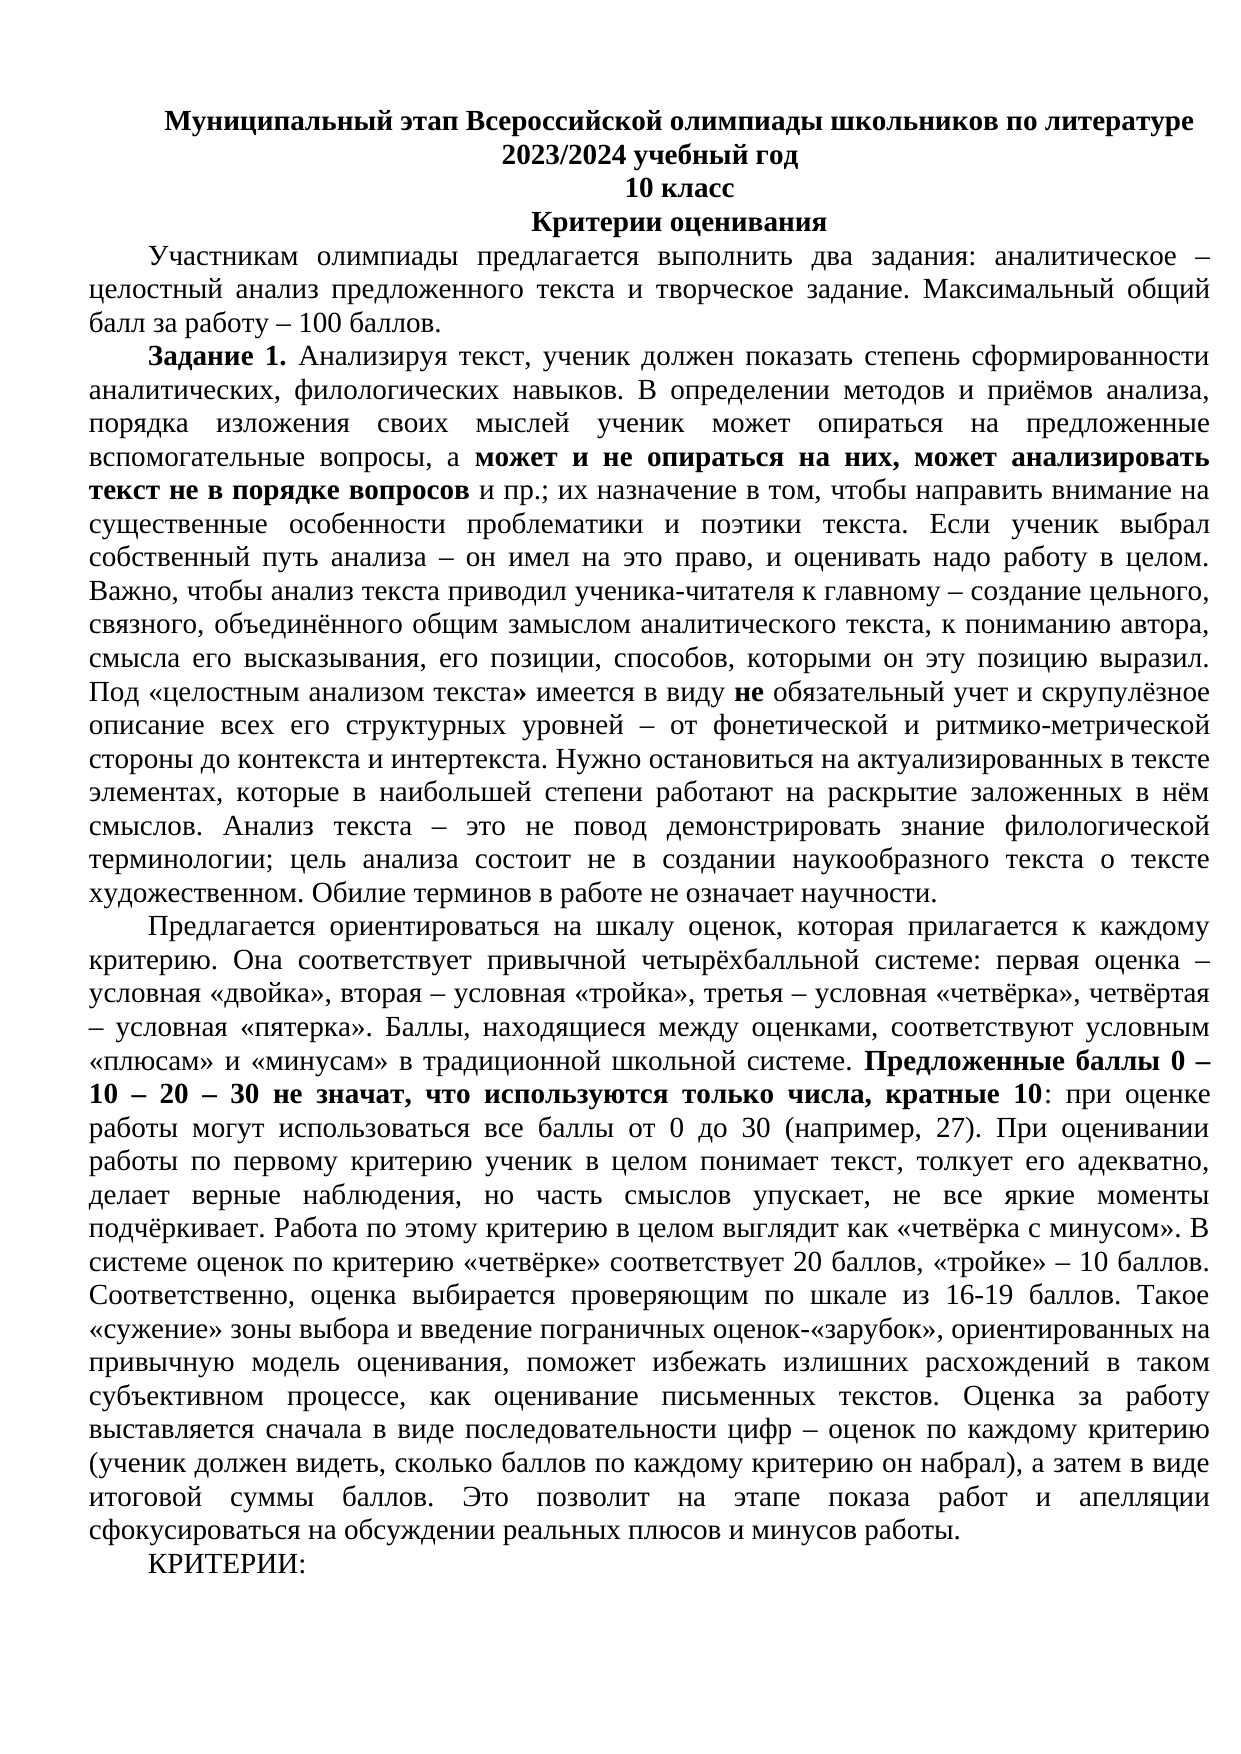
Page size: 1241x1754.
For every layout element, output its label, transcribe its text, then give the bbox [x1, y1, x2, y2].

subtitle 10 класс [89, 171, 1211, 204]
subtitle Критерии оценивания [89, 204, 1211, 238]
text Задание 1. Анализируя текст, ученик должен показать степень сформированности аналитических, филологических навыков. В определении методов и приёмов анализа, порядка изложения своих мыслей ученик может опираться на предложенные вспомогательные вопросы, а может и не опираться на них, может анализировать текст не в порядке вопросов и пр.; их назначение в том, чтобы направить внимание на существенные особенности проблематики и поэтики текста. Если ученик выбрал собственный путь анализа – он имел на это право, и оценивать надо работу в целом. Важно, чтобы анализ текста приводил ученика-читателя к главному – создание цельного, связного, объединённого общим замыслом аналитического текста, к пониманию автора, смысла его высказывания, его позиции, способов, которыми он эту позицию выразил. Под «целостным анализом текста» имеется в виду не обязательный учет и скрупулёзное описание всех его структурных уровней – от фонетической и ритмико-метрической стороны до контекста и интертекста. Нужно остановиться на актуализированных в тексте элементах, которые в наибольшей степени работают на раскрытие заложенных в нём смыслов. Анализ текста – это не повод демонстрировать знание филологической терминологии; цель анализа состоит не в создании наукообразного текста о тексте художественном. Обилие терминов в работе не означает научности. [89, 338, 1211, 908]
text Предлагается ориентироваться на шкалу оценок, которая прилагается к каждому критерию. Она соответствует привычной четырёхбалльной системе: первая оценка – условная «двойка», вторая – условная «тройка», третья – условная «четвёрка», четвёртая – условная «пятерка». Баллы, находящиеся между оценками, соответствуют условным «плюсам» и «минусам» в традиционной школьной системе. Предложенные баллы 0 – 10 – 20 – 30 не значат, что используются только числа, кратные 10: при оценке работы могут использоваться все баллы от 0 до 30 (например, 27). При оценивании работы по первому критерию ученик в целом понимает текст, толкует его адекватно, делает верные наблюдения, но часть смыслов упускает, не все яркие моменты подчёркивает. Работа по этому критерию в целом выглядит как «четвёрка с минусом». В системе оценок по критерию «четвёрке» соответствует 20 баллов, «тройке» – 10 баллов. Соответственно, оценка выбирается проверяющим по шкале из 16-19 баллов. Такое «сужение» зоны выбора и введение пограничных оценок-«зарубок», ориентированных на привычную модель оценивания, поможет избежать излишних расхождений в таком субъективном процессе, как оценивание письменных текстов. Оценка за работу выставляется сначала в виде последовательности цифр – оценок по каждому критерию (ученик должен видеть, сколько баллов по каждому критерию он набрал), а затем в виде итоговой суммы баллов. Это позволит на этапе показа работ и апелляции сфокусироваться на обсуждении реальных плюсов и минусов работы. [89, 908, 1211, 1546]
text Муниципальный этап Всероссийской олимпиады школьников по литературе 2023/2024 учебный год [89, 103, 1211, 171]
text КРИТЕРИИ: [89, 1546, 1211, 1579]
text Участникам олимпиады предлагается выполнить два задания: аналитическое – целостный анализ предложенного текста и творческое задание. Максимальный общий балл за работу – 100 баллов. [89, 238, 1211, 338]
